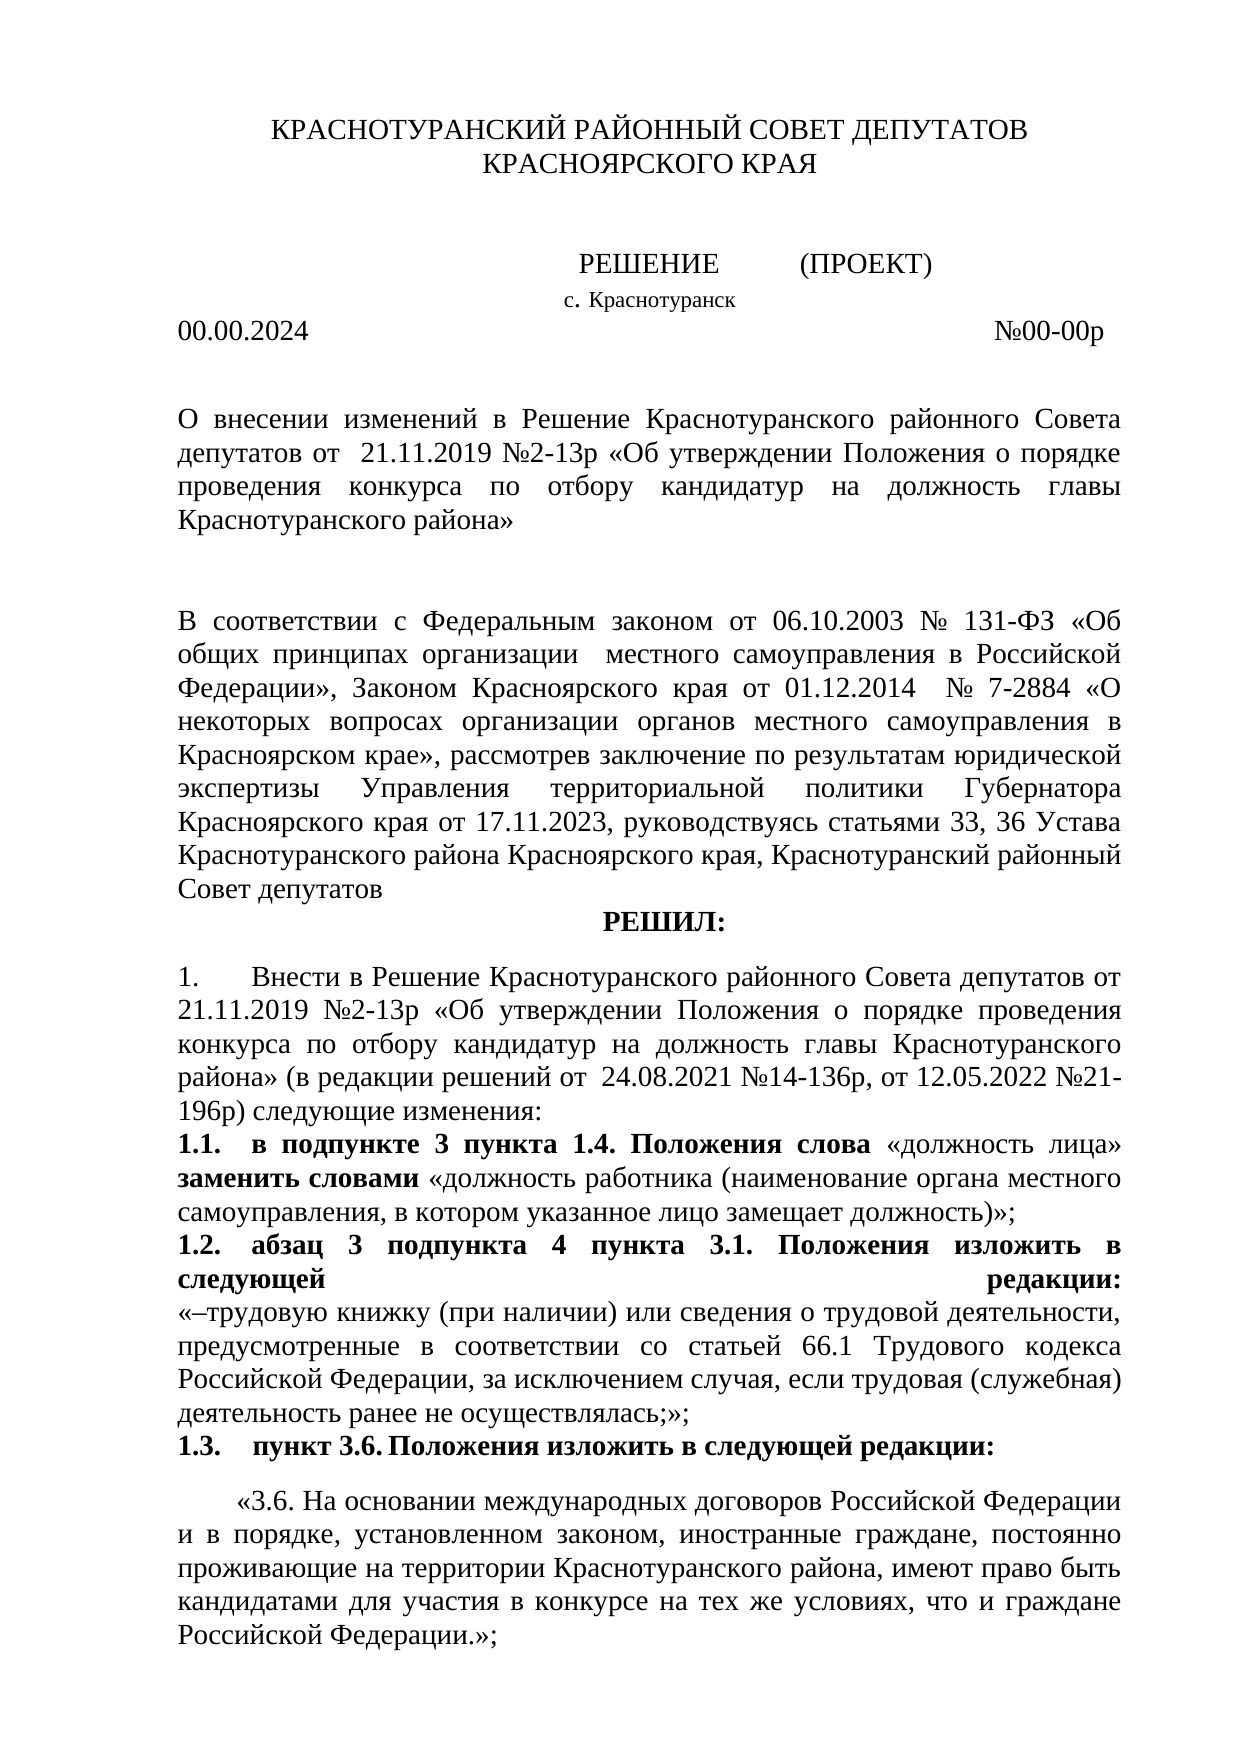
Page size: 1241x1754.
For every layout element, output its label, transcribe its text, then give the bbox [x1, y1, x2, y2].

text РЕШИЛ: [177, 904, 1122, 938]
list Внести в Решение Краснотуранского районного Совета депутатов от 21.11.2019 №2-13р «Об утверждении Положения о порядке проведения конкурса по отбору кандидатур на должность главы Краснотуранского района» (в редакции решений от 24.08.2021 №14-136р, от 12.05.2022 №21-196р) следующие изменения: [177, 959, 1122, 1127]
list в подпункте 3 пункта 1.4. Положения слова «должность лица» заменить словами «должность работника (наименование органа местного самоуправления, в котором указанное лицо замещает должность)»; [177, 1127, 1122, 1227]
list абзац 3 подпункта 4 пункта 3.1. Положения изложить в следующей редакции: «–трудовую книжку (при наличии) или сведения о трудовой деятельности, предусмотренные в соответствии со статьей 66.1 Трудового кодекса Российской Федерации, за исключением случая, если трудовая (служебная) деятельность ранее не осуществлялась;»; [177, 1227, 1122, 1428]
text с. Краснотуранск [177, 280, 1122, 313]
text В соответствии с Федеральным законом от 06.10.2003 № 131-ФЗ «Об общих принципах организации местного самоуправления в Российской Федерации», Законом Красноярского края от 01.12.2014 № 7-2884 «О некоторых вопросах организации органов местного самоуправления в Красноярском крае», рассмотрев заключение по результатам юридической экспертизы Управления территориальной политики Губернатора Красноярского края от 17.11.2023, руководствуясь статьями 33, 36 Устава Краснотуранского района Красноярского края, Краснотуранский районный Совет депутатов [177, 603, 1122, 904]
text КРАСНОТУРАНСКИЙ РАЙОННЫЙ СОВЕТ ДЕПУТАТОВ [177, 112, 1122, 146]
text О внесении изменений в Решение Краснотуранского районного Совета депутатов от 21.11.2019 №2-13р «Об утверждении Положения о порядке проведения конкурса по отбору кандидатур на должность главы Краснотуранского района» [177, 401, 1122, 536]
text «3.6. На основании международных договоров Российской Федерации и в порядке, установленном законом, иностранные граждане, постоянно проживающие на территории Краснотуранского района, имеют право быть кандидатами для участия в конкурсе на тех же условиях, что и граждане Российской Федерации.»; [177, 1483, 1122, 1651]
list пункт 3.6. Положения изложить в следующей редакции: [177, 1428, 1122, 1462]
text КРАСНОЯРСКОГО КРАЯ [177, 146, 1122, 179]
text РЕШЕНИЕ (ПРОЕКТ) [177, 246, 1122, 280]
text 00.00.2024 №00-00р [177, 313, 1122, 347]
